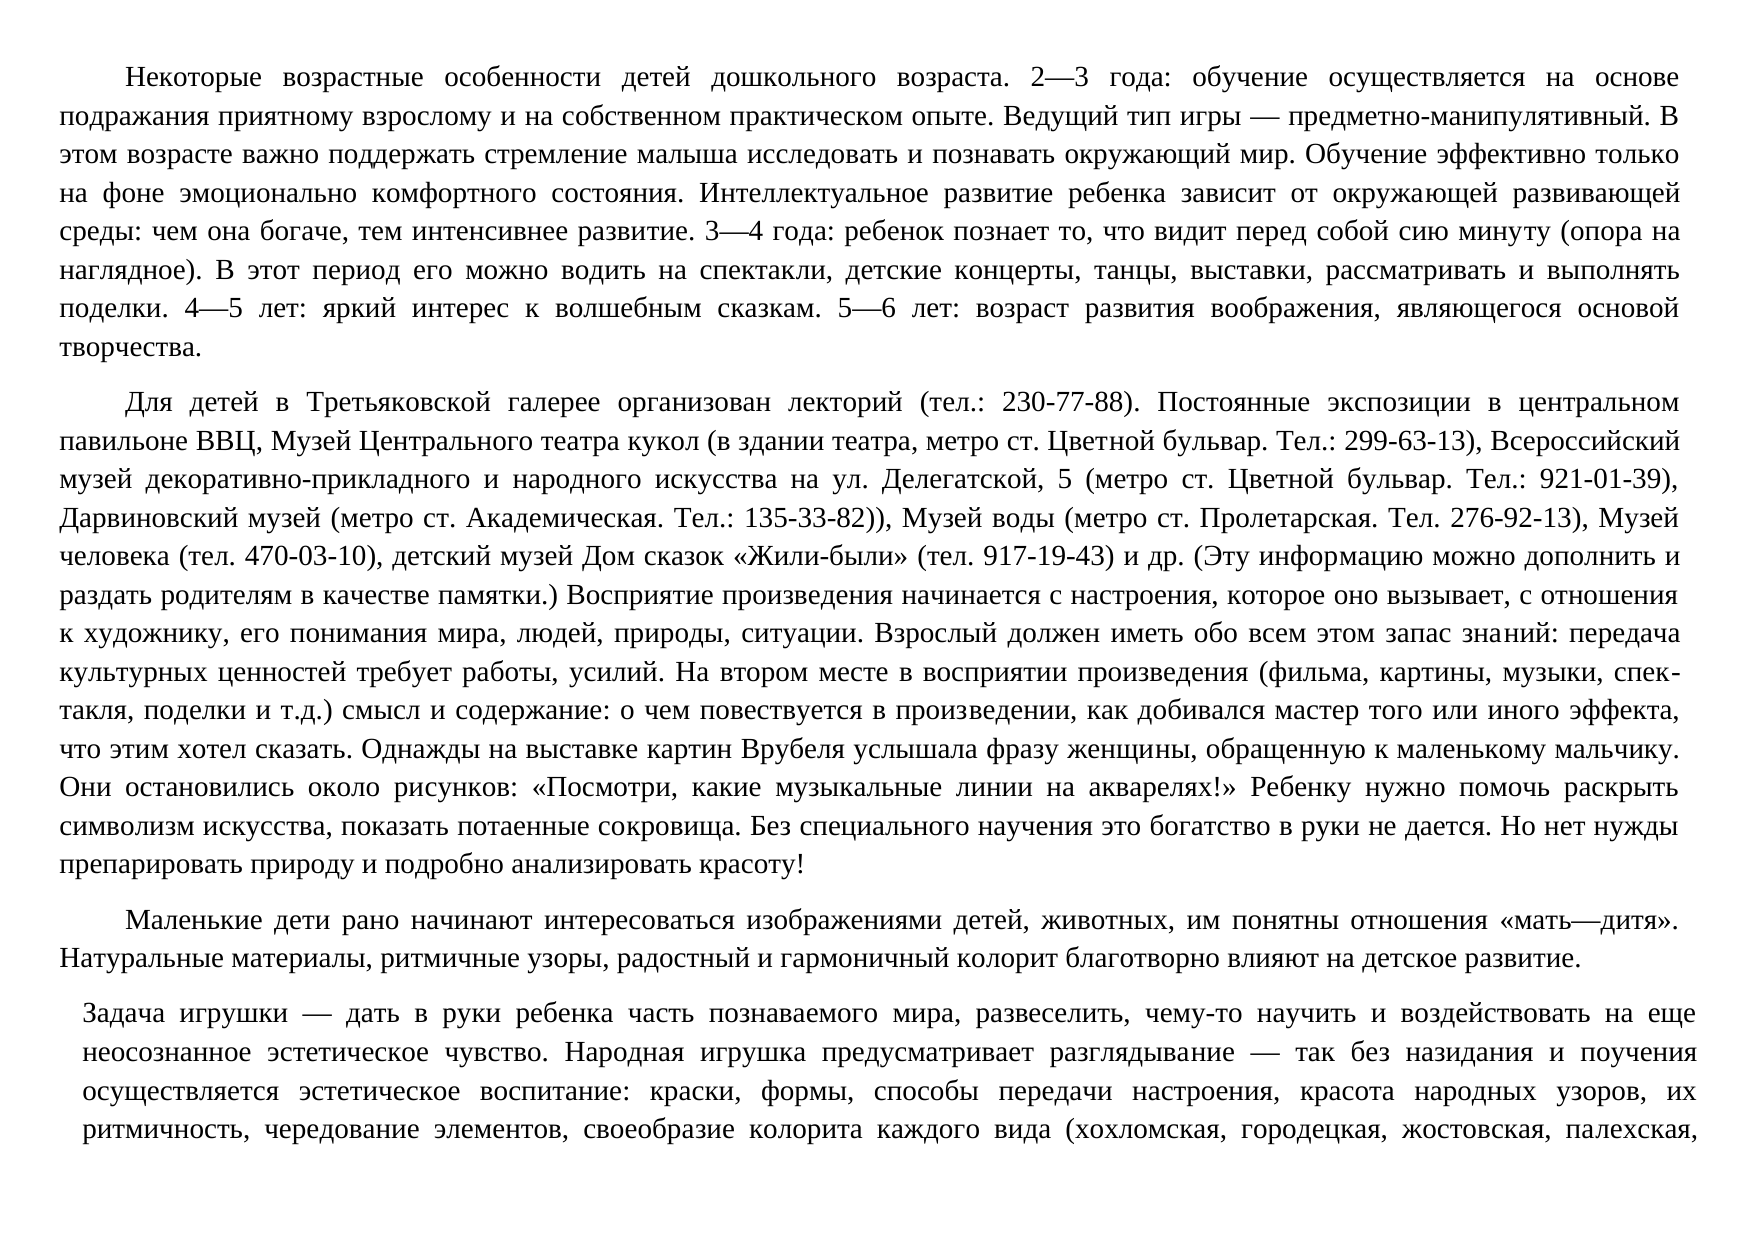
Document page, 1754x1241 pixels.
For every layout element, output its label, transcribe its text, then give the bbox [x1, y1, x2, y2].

text Некоторые возрастные особенности детей дошкольного возраста. 2—3 года: обучение осуществляется на основе подражания приятному взрослому и на собственном практическом опыте. Ведущий тип игры — предметно-манипулятивный. В этом возрасте важно поддержать стремление малыша исследовать и познавать окружающий мир. Обучение эффективно только на фоне эмоционально комфортного состояния. Интеллектуальное развитие ребенка зависит от окружающей развивающей среды: чем она богаче, тем интенсивнее развитие. 3—4 года: ребенок познает то, что видит перед собой сию минуту (опора на наглядное). В этот период его можно водить на спектакли, детские концерты, танцы, выставки, рассматривать и выполнять поделки. 4—5 лет: яркий интерес к волшебным сказкам. 5—6 лет: возраст развития воображения, являющегося основой творчества. [59, 59, 1681, 362]
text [82, 996, 1698, 1145]
text Маленькие дети рано начинают интересоваться изображениями детей, животных, им понятны отношения «мать—дитя». Натуральные материалы, ритмичные узоры, радостный и гармоничный колорит благотворно влияют на детское развитие. [59, 902, 1681, 974]
text Для детей в Третьяковской галерее организован лекторий (тел.: 230-77-88). Постоянные экспозиции в центральном павильоне ВВЦ, Музей Центрального театра кукол (в здании театра, метро ст. Цветной бульвар. Тел.: 299-63-13), Всероссийский музей декоративно-прикладного и народного искусства на ул. Делегатской, 5 (метро ст. Цветной бульвар. Тел.: 921-01-39), Дарвиновский музей (метро ст. Академическая. Тел.: 135-33-82)), Музей воды (метро ст. Пролетарская. Тел. 276-92-13), Музей человека (тел. 470-03-10), детский музей Дом сказок «Жили-были» (тел. 917-19-43) и др. (Эту информацию можно дополнить и раздать родителям в качестве памятки.) Восприятие произведения начинается с настроения, которое оно вызывает, с отношения к художнику, его понимания мира, людей, природы, ситуации. Взрослый должен иметь обо всем этом запас знаний: передача культурных ценностей требует работы, усилий. На втором месте в восприятии произведения (фильма, картины, музыки, спектакля, поделки и т.д.) смысл и содержание: о чем повествуется в произведении, как добивался мастер того или иного эффекта, что этим хотел сказать. Однажды на выставке картин Врубеля услышала фразу женщины, обращенную к маленькому мальчику. Они остановились около рисунков: «Посмотри, какие музыкальные линии на акварелях!» Ребенку нужно помочь раскрыть символизм искусства, показать потаенные сокровища. Без специального научения это богатство в руки не дается. Но нет нужды препарировать природу и подробно анализировать красоту! [59, 384, 1681, 880]
